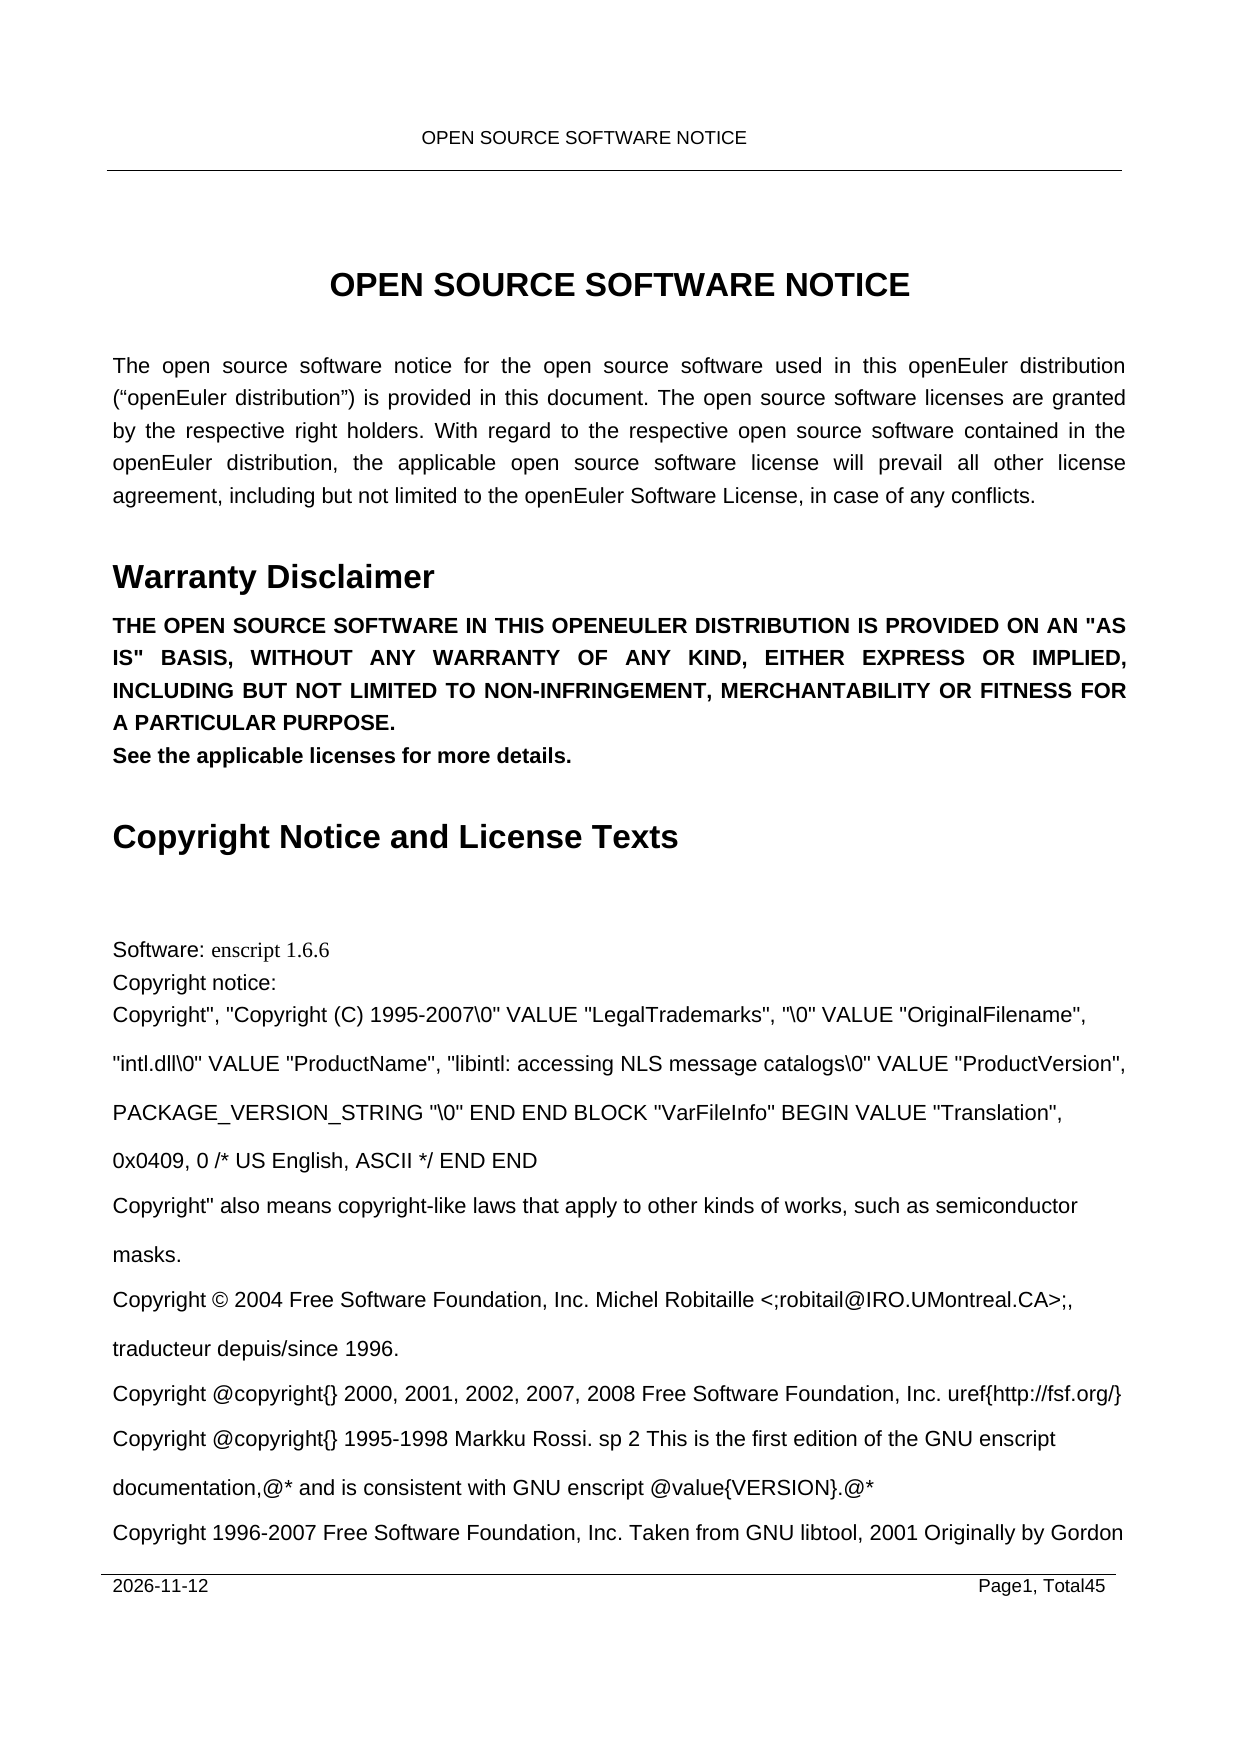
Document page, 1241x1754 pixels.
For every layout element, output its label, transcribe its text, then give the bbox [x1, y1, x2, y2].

text OPEN SOURCE SOFTWARE NOTICE [112, 251, 1128, 316]
text Copyright", "Copyright (C) 1995-2007\0" VALUE "LegalTrademarks", "\0" VALUE "OriginalFilename", "intl.dll\0" VALUE "ProductName", "libintl: accessing NLS message catalogs\0" VALUE "ProductVersion", PACKAGE_VERSION_STRING "\0" END END BLOCK "VarFileInfo" BEGIN VALUE "Translation", 0x0409, 0 /* US English, ASCII */ END END [112, 998, 1128, 1177]
text Warranty Disclaimer [112, 544, 1128, 609]
text Copyright @copyright{} 2000, 2001, 2002, 2007, 2008 Free Software Foundation, Inc. uref{http://fsf.org/} [112, 1377, 1128, 1410]
text Software: enscript 1.6.6 [112, 933, 1128, 966]
text Copyright" also means copyright-like laws that apply to other kinds of works, such as semiconductor masks. [112, 1189, 1128, 1271]
text The open source software notice for the open source software used in this openEuler distribution (“openEuler distribution”) is provided in this document. The open source software licenses are granted by the respective right holders. With regard to the respective open source software contained in the openEuler distribution, the applicable open source software license will prevail all other license agreement, including but not limited to the openEuler Software License, in case of any conflicts. [112, 349, 1128, 511]
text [112, 1516, 1128, 1549]
text Copyright notice: [112, 966, 1128, 998]
text THE OPEN SOURCE SOFTWARE IN THIS OPENEULER DISTRIBUTION IS PROVIDED ON AN "AS IS" BASIS, WITHOUT ANY WARRANTY OF ANY KIND, EITHER EXPRESS OR IMPLIED, INCLUDING BUT NOT LIMITED TO NON-INFRINGEMENT, MERCHANTABILITY OR FITNESS FOR A PARTICULAR PURPOSE. See the applicable licenses for more details. [112, 609, 1128, 771]
text Copyright @copyright{} 1995-1998 Markku Rossi. sp 2 This is the first edition of the GNU enscript documentation,@* and is consistent with GNU enscript @value{VERSION}.@* [112, 1422, 1128, 1504]
text Copyright Notice and License Texts [112, 804, 1128, 869]
text Copyright © 2004 Free Software Foundation, Inc. Michel Robitaille <;robitail@IRO.UMontreal.CA>;, traducteur depuis/since 1996. [112, 1283, 1128, 1365]
